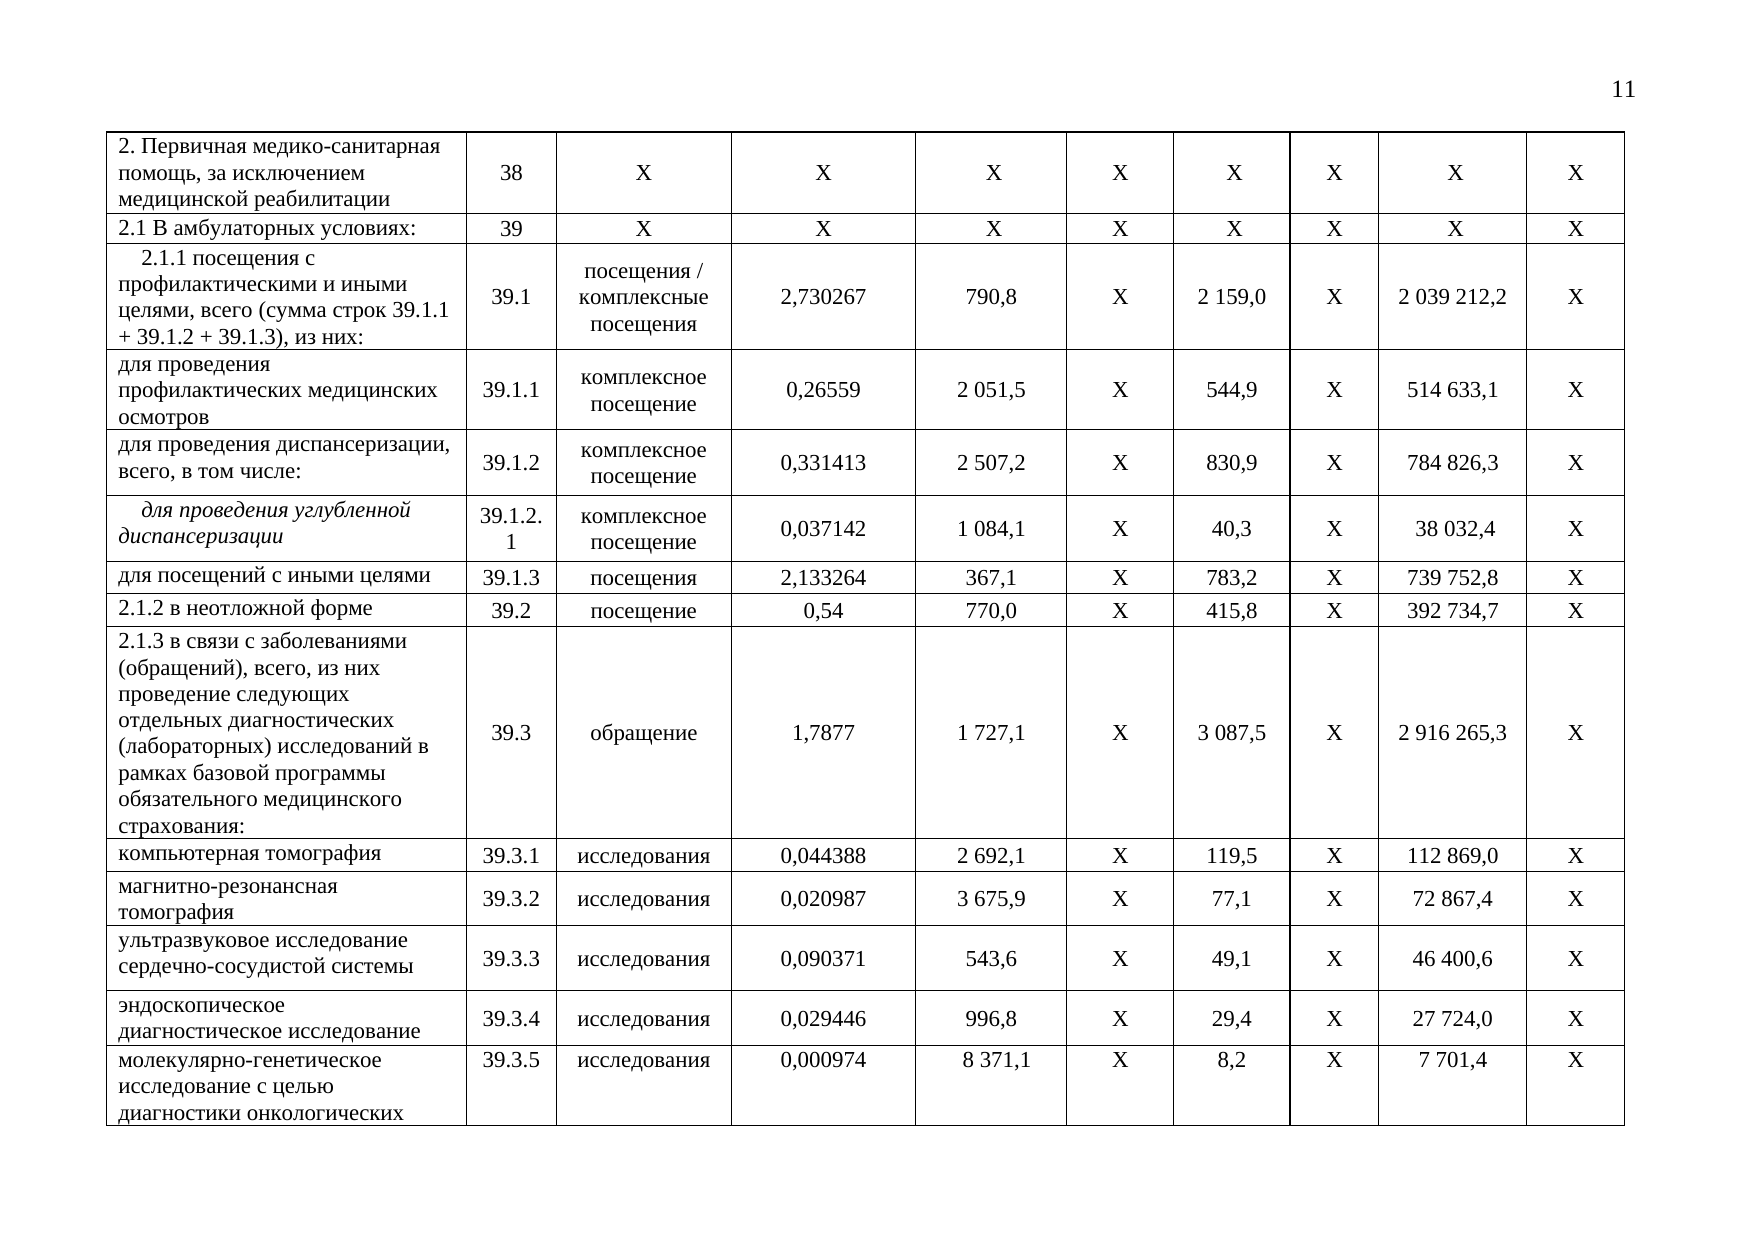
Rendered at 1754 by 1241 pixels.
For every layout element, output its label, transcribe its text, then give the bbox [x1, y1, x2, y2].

table_cell для посещений с иными целями [107, 562, 466, 593]
table_cell 3 675,9 [916, 872, 1066, 924]
table_cell посещение [557, 594, 731, 626]
table_cell 0,037142 [732, 496, 915, 561]
table_cell X [1067, 594, 1173, 626]
table_cell 784 826,3 [1379, 430, 1526, 495]
table_cell 544,9 [1174, 350, 1289, 429]
table_cell X [1527, 1046, 1624, 1125]
table_cell 0,029446 [732, 991, 915, 1045]
table_cell X [1067, 133, 1173, 213]
table_cell X [1527, 872, 1624, 924]
table_cell 77,1 [1174, 872, 1289, 924]
table_cell 1 727,1 [916, 627, 1066, 838]
table_cell 39.1.1 [467, 350, 556, 429]
table_cell 39.1.2.1 [467, 496, 556, 561]
table_cell эндоскопическое диагностическое исследование [107, 991, 466, 1045]
table_cell 39.3.3 [467, 926, 556, 990]
table_cell 783,2 [1174, 562, 1289, 593]
table_cell 0,090371 [732, 926, 915, 990]
table_cell 0,044388 [732, 839, 915, 871]
table_cell комплексное посещение [557, 430, 731, 495]
table_cell 29,4 [1174, 991, 1289, 1045]
table_cell X [1527, 594, 1624, 626]
table_cell 830,9 [1174, 430, 1289, 495]
table_cell 0,000974 [732, 1046, 915, 1125]
table_cell 39.2 [467, 594, 556, 626]
table_cell 39.3.1 [467, 839, 556, 871]
table_cell 2 039 212,2 [1379, 244, 1526, 349]
table_cell обращение [557, 627, 731, 838]
table_cell X [1067, 926, 1173, 990]
table_cell для проведения диспансеризации, всего, в том числе: [107, 430, 466, 495]
table_cell X [1527, 350, 1624, 429]
table_cell 367,1 [916, 562, 1066, 593]
table_cell для проведения углубленной диспансеризации [107, 496, 466, 561]
table_cell X [1291, 594, 1378, 626]
table_cell 119,5 [1174, 839, 1289, 871]
table_cell X [1067, 991, 1173, 1045]
table_cell X [1291, 1046, 1378, 1125]
table_cell X [1527, 133, 1624, 213]
table_cell 0,26559 [732, 350, 915, 429]
table_cell посещения [557, 562, 731, 593]
table_cell 2.1 В амбулаторных условиях: [107, 214, 466, 243]
table_cell X [1067, 562, 1173, 593]
table_cell X [1527, 430, 1624, 495]
table_cell 790,8 [916, 244, 1066, 349]
table_cell X [1067, 1046, 1173, 1125]
table_cell 72 867,4 [1379, 872, 1526, 924]
table_cell X [1379, 214, 1526, 243]
table_cell исследования [557, 839, 731, 871]
table_cell X [1291, 350, 1378, 429]
table_cell X [1174, 214, 1289, 243]
table_cell X [1291, 627, 1378, 838]
table_cell компьютерная томография [107, 839, 466, 871]
table_cell X [1067, 350, 1173, 429]
table_cell X [1291, 926, 1378, 990]
table_cell X [1527, 991, 1624, 1045]
table_cell X [557, 133, 731, 213]
table_cell 49,1 [1174, 926, 1289, 990]
table_cell X [732, 133, 915, 213]
table_cell исследования [557, 872, 731, 924]
table_cell X [1379, 133, 1526, 213]
table_cell X [1174, 133, 1289, 213]
table_cell 112 869,0 [1379, 839, 1526, 871]
table_cell X [1067, 214, 1173, 243]
table_cell 46 400,6 [1379, 926, 1526, 990]
table_cell X [1291, 496, 1378, 561]
table_cell посещения / комплексные посещения [557, 244, 731, 349]
table_cell X [1527, 926, 1624, 990]
table_cell исследования [557, 926, 731, 990]
table_cell 38 [467, 133, 556, 213]
table_cell 1 084,1 [916, 496, 1066, 561]
table_cell 543,6 [916, 926, 1066, 990]
table_cell X [1291, 562, 1378, 593]
table_cell 39.3.5 [467, 1046, 556, 1125]
table_cell 39.1.2 [467, 430, 556, 495]
table_cell 770,0 [916, 594, 1066, 626]
table_cell 8 371,1 [916, 1046, 1066, 1125]
table_cell для проведения профилактических медицинских осмотров [107, 350, 466, 429]
table_cell 8,2 [1174, 1046, 1289, 1125]
table_cell исследования [557, 1046, 731, 1125]
table_cell 2 916 265,3 [1379, 627, 1526, 838]
table_cell 2 692,1 [916, 839, 1066, 871]
table_cell X [1067, 872, 1173, 924]
table_cell X [1291, 133, 1378, 213]
table_cell ультразвуковое исследование сердечно-сосудистой системы [107, 926, 466, 990]
table_cell 2.1.1 посещения с профилактическими и иными целями, всего (сумма строк 39.1.1 + 39.1.2 + 39.1.3), из них: [107, 244, 466, 349]
table_cell X [1527, 496, 1624, 561]
table_cell X [916, 214, 1066, 243]
table_cell X [1067, 430, 1173, 495]
table_cell 0,020987 [732, 872, 915, 924]
table_cell 0,54 [732, 594, 915, 626]
table_cell 2,730267 [732, 244, 915, 349]
table_cell 2. Первичная медико-санитарная помощь, за исключением медицинской реабилитации [107, 133, 466, 213]
table_cell 39.3 [467, 627, 556, 838]
table_cell X [1067, 244, 1173, 349]
table_cell X [1291, 244, 1378, 349]
table_cell 514 633,1 [1379, 350, 1526, 429]
table_cell 40,3 [1174, 496, 1289, 561]
table_cell 39.1 [467, 244, 556, 349]
table_cell X [1291, 839, 1378, 871]
table_cell 39 [467, 214, 556, 243]
table_cell 392 734,7 [1379, 594, 1526, 626]
table_cell X [1527, 562, 1624, 593]
table_cell исследования [557, 991, 731, 1045]
table_cell X [1067, 839, 1173, 871]
table_cell 2.1.2 в неотложной форме [107, 594, 466, 626]
table_cell X [1067, 627, 1173, 838]
table_cell комплексное посещение [557, 350, 731, 429]
table_cell 39.3.4 [467, 991, 556, 1045]
table_cell 1,7877 [732, 627, 915, 838]
table_cell 0,331413 [732, 430, 915, 495]
table_cell 2 159,0 [1174, 244, 1289, 349]
table_cell 415,8 [1174, 594, 1289, 626]
table_cell X [1291, 991, 1378, 1045]
table_cell X [1527, 839, 1624, 871]
table_cell 38 032,4 [1379, 496, 1526, 561]
table_cell 2 051,5 [916, 350, 1066, 429]
table_cell X [557, 214, 731, 243]
table_cell 996,8 [916, 991, 1066, 1045]
table_cell X [1291, 214, 1378, 243]
table_cell 3 087,5 [1174, 627, 1289, 838]
table_cell 2.1.3 в связи с заболеваниями (обращений), всего, из них проведение следующих отдельных диагностических (лабораторных) исследований в рамках базовой программы обязательного медицинского страхования: [107, 627, 466, 838]
table_cell 7 701,4 [1379, 1046, 1526, 1125]
table_cell X [1291, 872, 1378, 924]
table_cell X [1067, 496, 1173, 561]
table_cell 739 752,8 [1379, 562, 1526, 593]
table_cell X [916, 133, 1066, 213]
table_cell 2,133264 [732, 562, 915, 593]
table_cell 39.1.3 [467, 562, 556, 593]
table_cell 27 724,0 [1379, 991, 1526, 1045]
table_cell 2 507,2 [916, 430, 1066, 495]
table_cell 39.3.2 [467, 872, 556, 924]
table_cell X [1527, 244, 1624, 349]
table_cell X [732, 214, 915, 243]
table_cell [107, 1046, 466, 1125]
table_cell комплексное посещение [557, 496, 731, 561]
table_cell X [1291, 430, 1378, 495]
table_cell X [1527, 214, 1624, 243]
table_cell X [1527, 627, 1624, 838]
table_cell магнитно-резонансная томография [107, 872, 466, 924]
